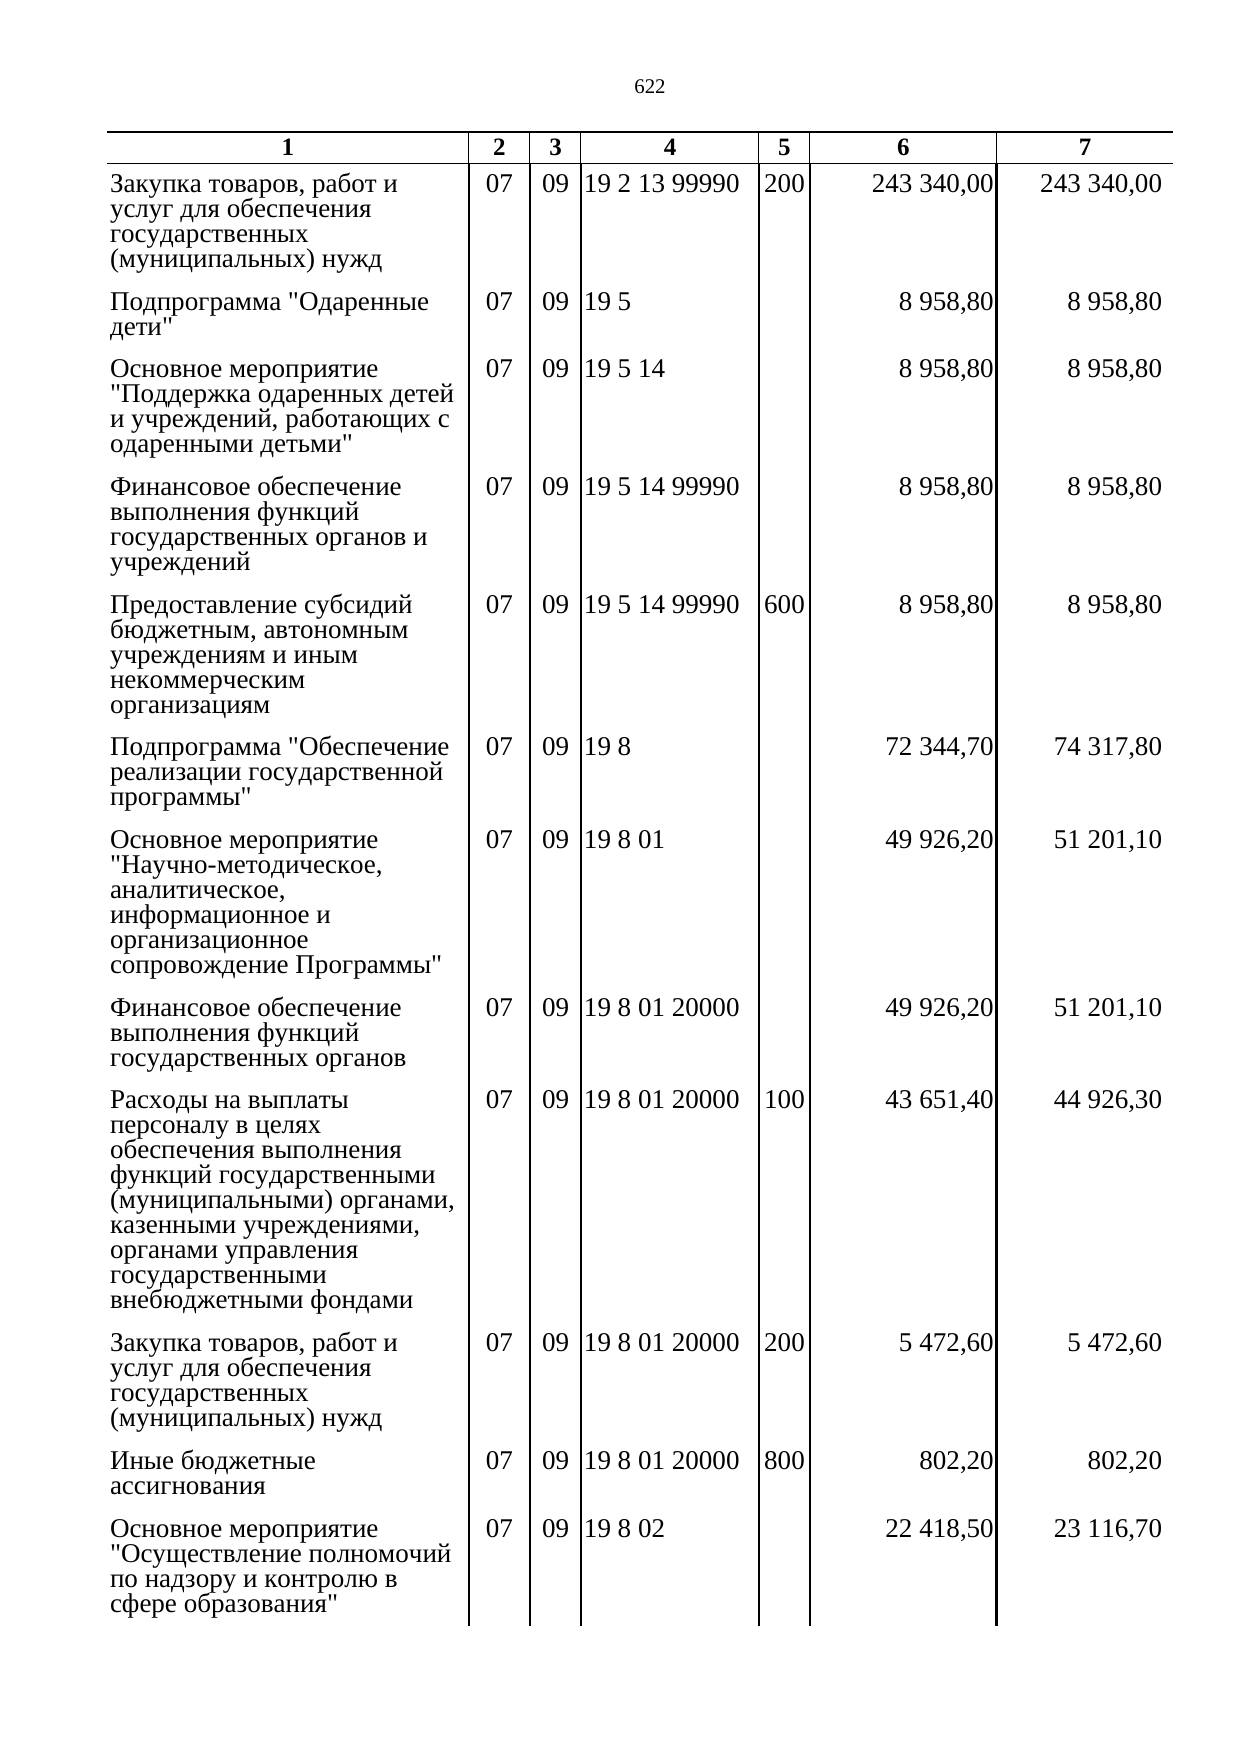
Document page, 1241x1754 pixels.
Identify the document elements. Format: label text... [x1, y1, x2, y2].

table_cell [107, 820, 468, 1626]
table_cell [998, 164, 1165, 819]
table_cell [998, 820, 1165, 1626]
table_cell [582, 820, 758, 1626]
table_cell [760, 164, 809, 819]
table_header 2 [469, 133, 529, 163]
table_header 6 [810, 133, 996, 163]
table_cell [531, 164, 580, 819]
table_header 5 [759, 133, 809, 163]
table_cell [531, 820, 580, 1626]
table_header 1 [107, 133, 468, 163]
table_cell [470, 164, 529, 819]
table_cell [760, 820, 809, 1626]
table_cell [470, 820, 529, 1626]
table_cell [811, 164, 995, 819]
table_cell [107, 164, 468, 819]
table_header 4 [581, 133, 758, 163]
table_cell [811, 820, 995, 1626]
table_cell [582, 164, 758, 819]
table_header 7 [997, 133, 1173, 163]
table_header 3 [530, 133, 580, 163]
